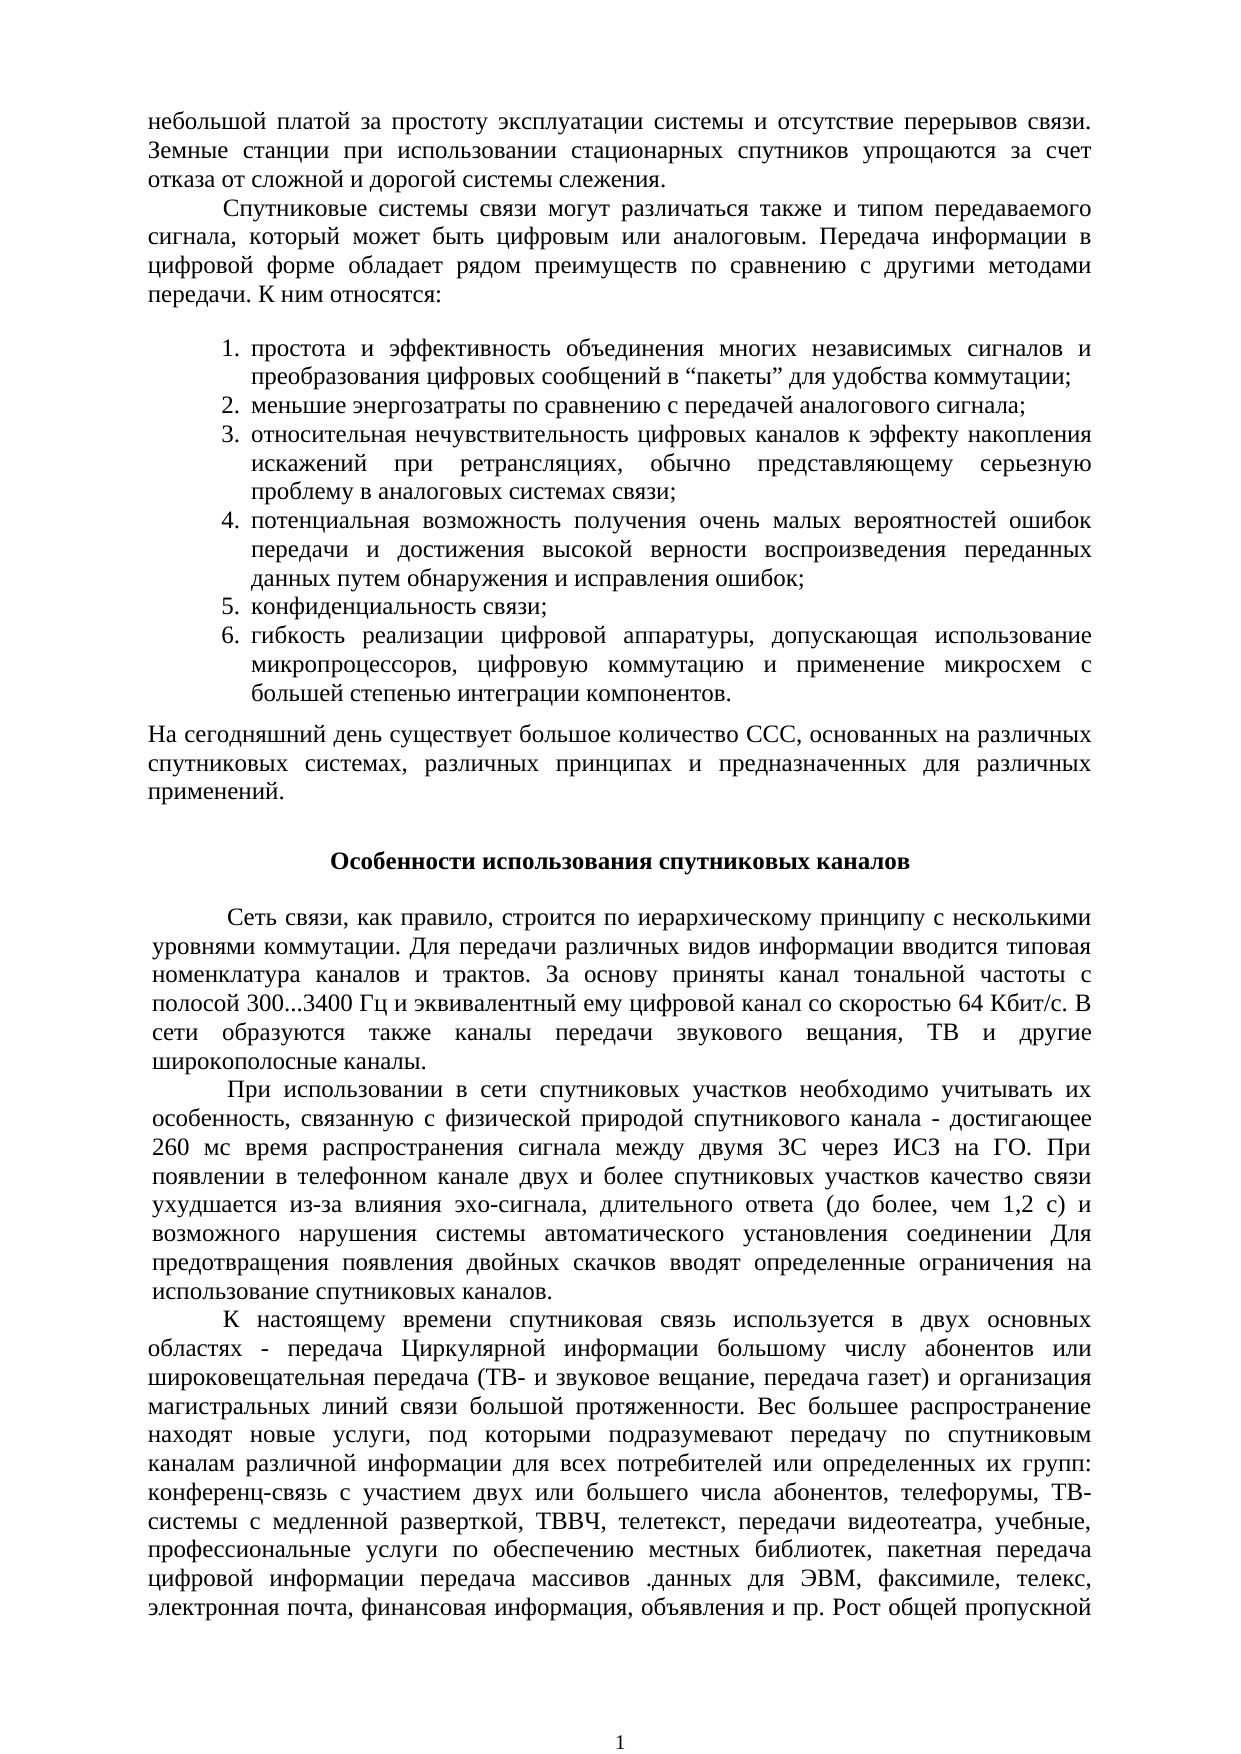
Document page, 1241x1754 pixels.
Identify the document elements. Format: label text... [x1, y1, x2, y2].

text При использовании в сети спутниковых участков необходимо учитывать их особенность, связанную с физической природой спутникового канала - достигающее 260 мс время распространения сигнала между двумя ЗС через ИСЗ на ГО. При появлении в телефонном канале двух и более спутниковых участков качество связи ухудшается из-за влияния эхо-сигнала, длительного ответа (до более, чем 1,2 с) и возможного нарушения системы автоматического установления соединении Для предотвращения появления двойных скачков вводят определенные ограничения на использование спутниковых каналов. [152, 1074, 1092, 1304]
list конфиденциальность связи; [221, 591, 1092, 620]
list гибкость реализации цифровой аппаратуры, допускающая использование микропроцессоров, цифровую коммутацию и применение микросхем с большей степенью интеграции компонентов. [221, 620, 1092, 706]
text На сегодняшний день существует большое количество ССС, основанных на различных спутниковых системах, различных принципах и предназначенных для различных применений. [148, 719, 1092, 805]
subtitle Особенности использования спутниковых каналов [148, 846, 1092, 875]
text Сеть связи, как правило, строится по иерархическому принципу с несколькими уровнями коммутации. Для передачи различных видов информации вводится типовая номенклатура каналов и трактов. За основу приняты канал тональной частоты с полосой 300...3400 Гц и эквивалентный ему цифровой канал со скоростью 64 Кбит/с. В сети образуются также каналы передачи звукового вещания, ТВ и другие широкополосные каналы. [152, 902, 1092, 1074]
text Спутниковые системы связи могут различаться также и типом передаваемого сигнала, который может быть цифровым или аналоговым. Передача информации в цифровой форме обладает рядом преимуществ по сравнению с другими методами передачи. К ним относятся: [148, 193, 1092, 308]
list меньшие энергозатраты по сравнению с передачей аналогового сигнала; [221, 390, 1092, 419]
list простота и эффективность объединения многих независимых сигналов и преобразования цифровых сообщений в “пакеты” для удобства коммутации; [221, 333, 1092, 390]
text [148, 1304, 1092, 1621]
list потенциальная возможность получения очень малых вероятностей ошибок передачи и достижения высокой верности воспроизведения переданных данных путем обнаружения и исправления ошибок; [221, 505, 1092, 591]
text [148, 106, 1092, 193]
list относительная нечувствительность цифровых каналов к эффекту накопления искажений при ретрансляциях, обычно представляющему серьезную проблему в аналоговых системах связи; [221, 419, 1092, 505]
